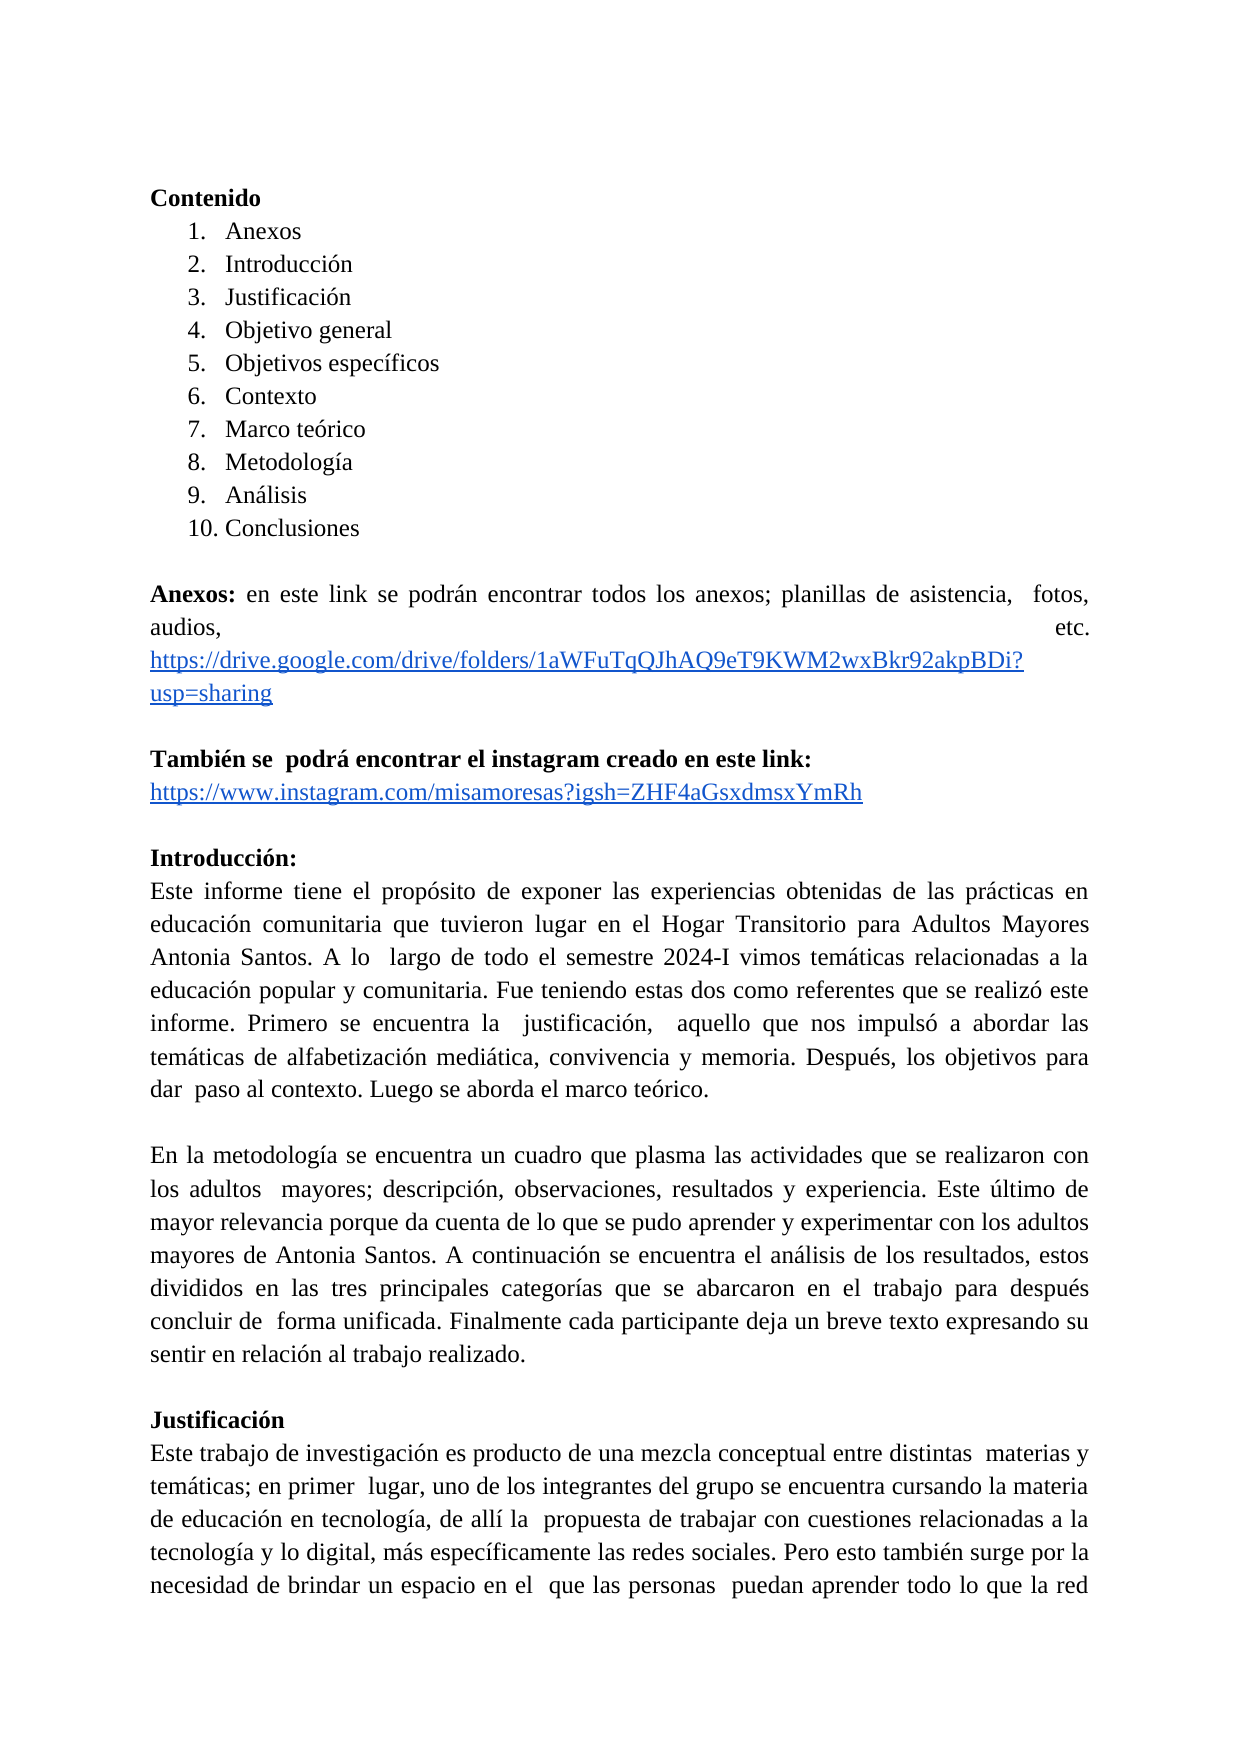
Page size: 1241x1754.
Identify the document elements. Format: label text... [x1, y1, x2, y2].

text Este informe tiene el propósito de exponer las experiencias obtenidas de las prácticas en educación comunitaria que tuvieron lugar en el Hogar Transitorio para Adultos Mayores Antonia Santos. A lo largo de todo el semestre 2024-I vimos temáticas relacionadas a la educación popular y comunitaria. Fue teniendo estas dos como referentes que se realizó este informe. Primero se encuentra la justificación, aquello que nos impulsó a abordar las temáticas de alfabetización mediática, convivencia y memoria. Después, los objetivos para dar paso al contexto. Luego se aborda el marco teórico. [150, 876, 1090, 1103]
text Contenido [150, 183, 1090, 212]
list Marco teórico [187, 414, 1090, 443]
text Anexos: en este link se podrán encontrar todos los anexos; planillas de asistencia, fotos, audios, etc. https://drive.google.com/drive/folders/1aWFuTqQJhAQ9eT9KWM2wxBkr92akpBDi?usp=sharing [150, 579, 1090, 707]
list Conclusiones [187, 513, 1090, 542]
text https://www.instagram.com/misamoresas?igsh=ZHF4aGsxdmsxYmRh [150, 777, 1090, 806]
list Introducción [187, 249, 1090, 278]
list Contexto [187, 381, 1090, 410]
text Introducción: [150, 843, 1090, 872]
text Justificación [150, 1405, 1090, 1433]
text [150, 1438, 1090, 1599]
list Justificación [187, 282, 1090, 311]
list Objetivos específicos [187, 348, 1090, 377]
text En la metodología se encuentra un cuadro que plasma las actividades que se realizaron con los adultos mayores; descripción, observaciones, resultados y experiencia. Este último de mayor relevancia porque da cuenta de lo que se pudo aprender y experimentar con los adultos mayores de Antonia Santos. A continuación se encuentra el análisis de los resultados, estos divididos en las tres principales categorías que se abarcaron en el trabajo para después concluir de forma unificada. Finalmente cada participante deja un breve texto expresando su sentir en relación al trabajo realizado. [150, 1141, 1090, 1367]
list Metodología [187, 447, 1090, 476]
text También se podrá encontrar el instagram creado en este link: [150, 744, 1090, 773]
list Objetivo general [187, 315, 1090, 344]
list Análisis [187, 480, 1090, 509]
list Anexos [187, 216, 1090, 245]
